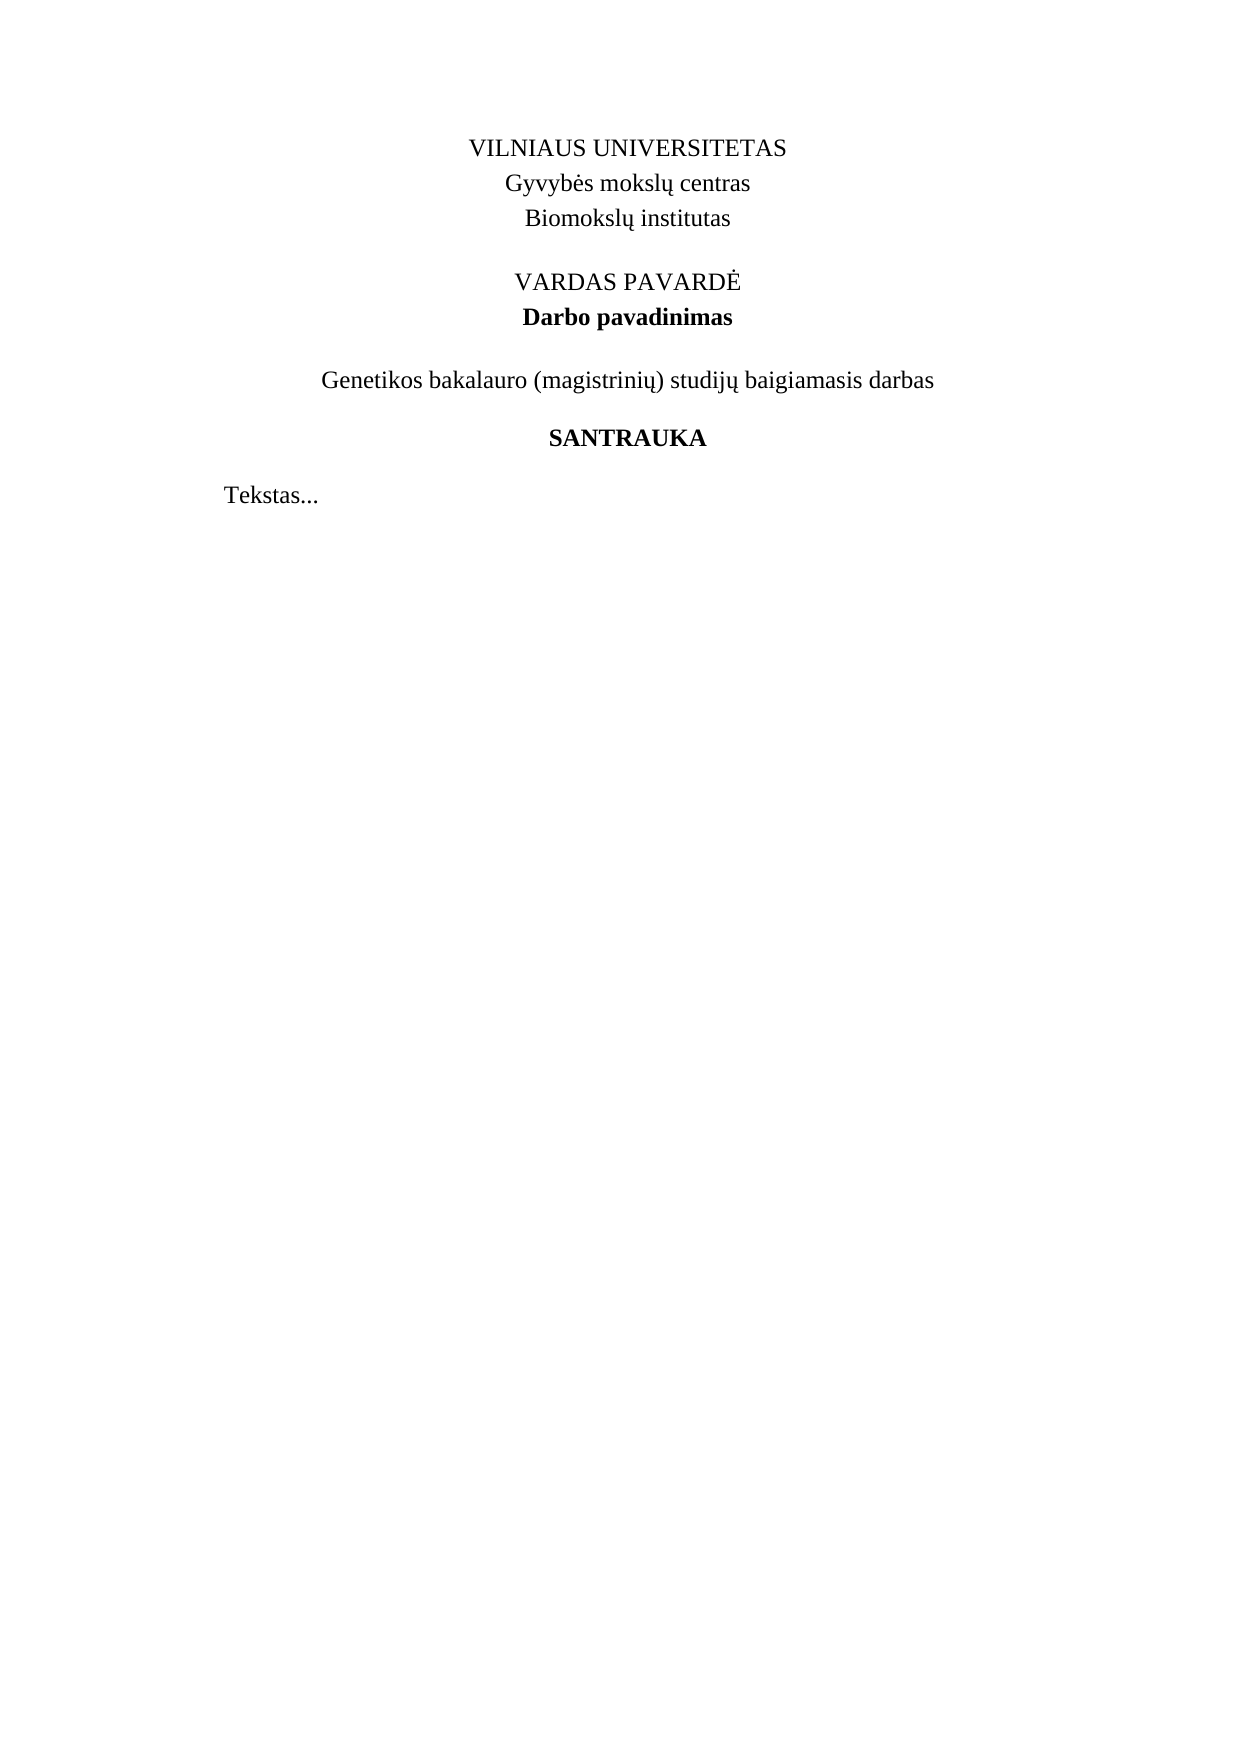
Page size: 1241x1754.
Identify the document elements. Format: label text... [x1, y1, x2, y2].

text VILNIAUS UNIVERSITETAS [89, 133, 1167, 162]
text Genetikos bakalauro (magistrinių) studijų baigiamasis darbas [89, 365, 1167, 394]
text SANTRAUKA [89, 423, 1167, 452]
text Darbo pavadinimas [89, 302, 1167, 330]
text VARDAS PAVARDĖ [89, 267, 1167, 295]
text Gyvybės mokslų centras [89, 168, 1167, 197]
text Biomokslų institutas [89, 203, 1167, 232]
text Tekstas... [89, 480, 1167, 509]
